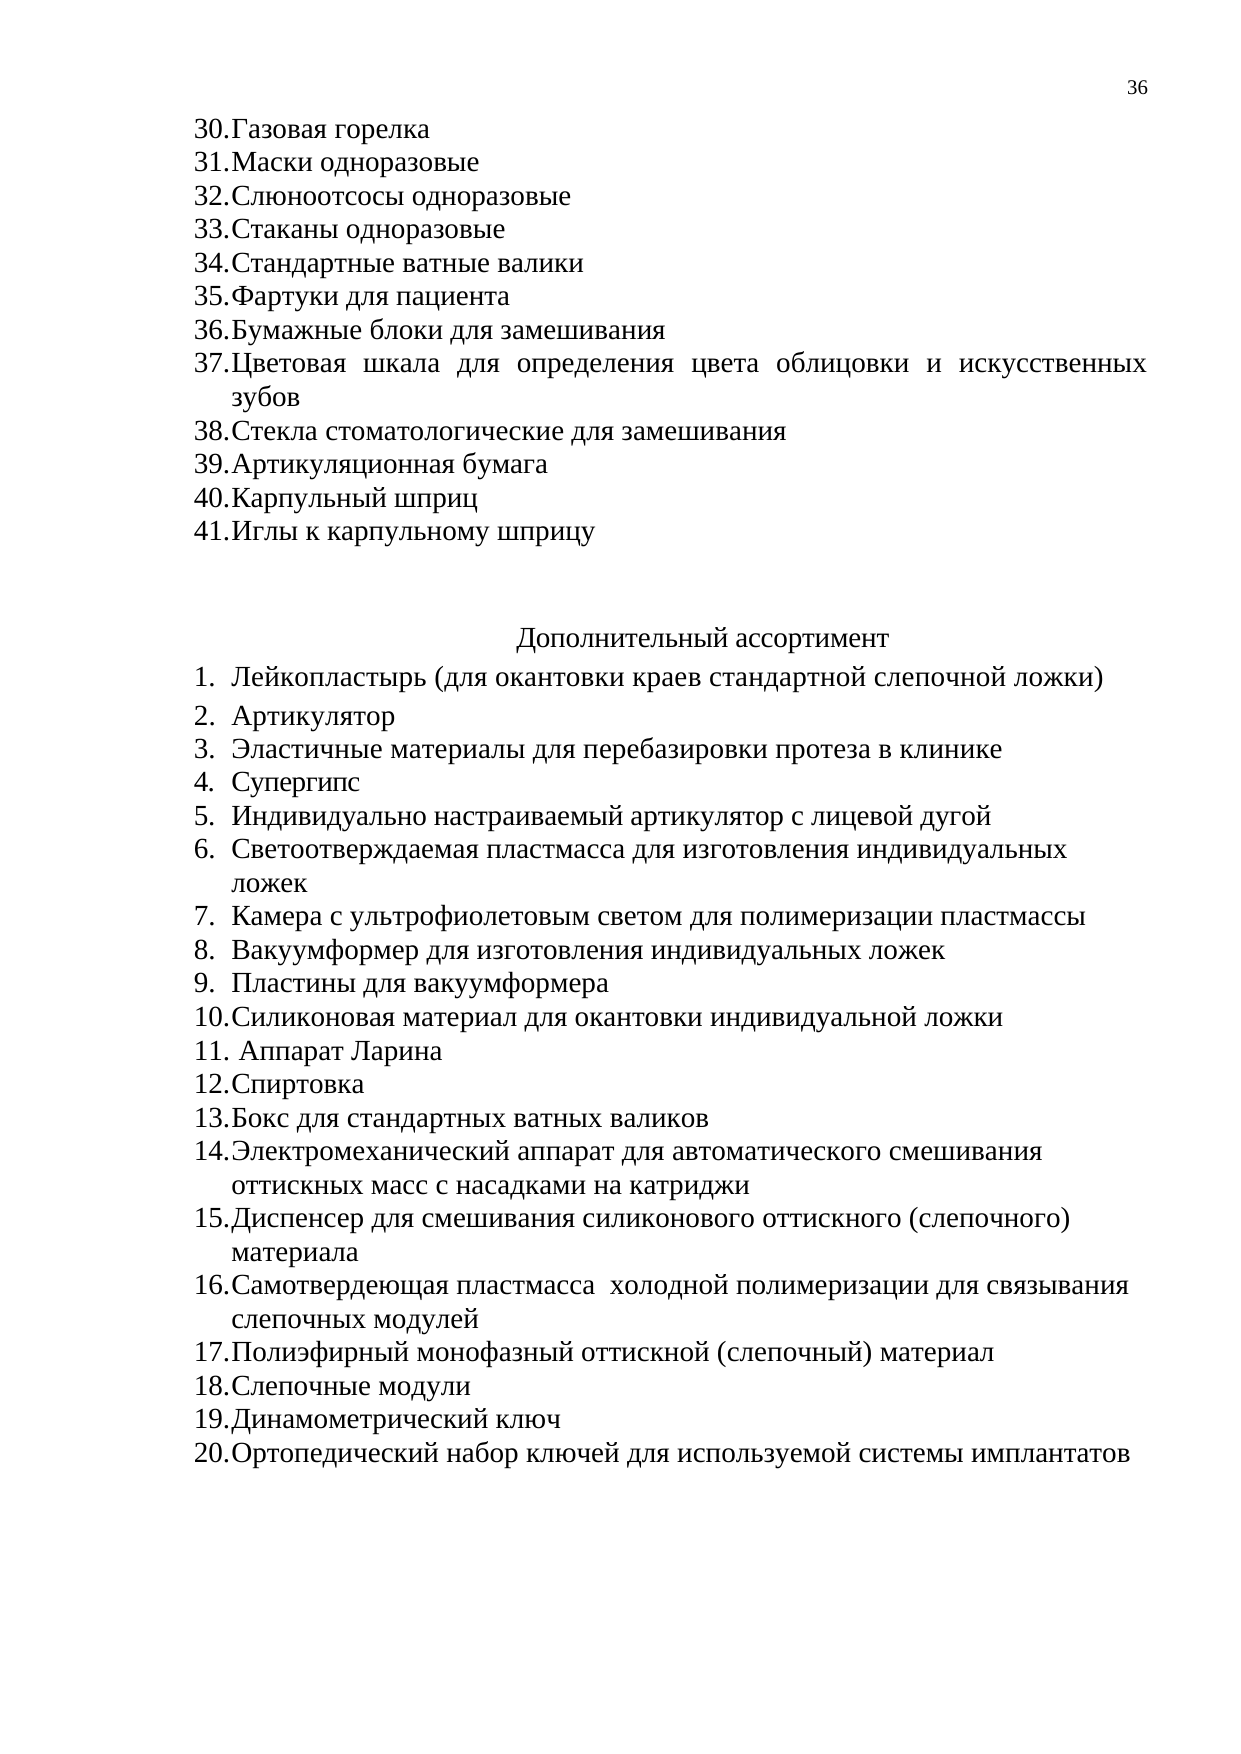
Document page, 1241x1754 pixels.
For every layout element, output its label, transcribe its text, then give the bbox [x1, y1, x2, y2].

list Диспенсер для смешивания силиконового оттискного (слепочного) материала [193, 1200, 1148, 1267]
list Стандартные ватные валики [193, 245, 1148, 278]
list Карпульный шприц [193, 480, 1148, 513]
list Электромеханический аппарат для автоматического смешивания оттискных масс с насадками на катриджи [193, 1133, 1148, 1200]
list Лейкопластырь (для окантовки краев стандартной слепочной ложки) [193, 664, 1154, 692]
list Индивидуально настраиваемый артикулятор с лицевой дугой [193, 798, 1148, 831]
list Камера с ультрофиолетовым светом для полимеризации пластмассы [193, 898, 1148, 932]
list Супергипс [193, 764, 1148, 798]
list Иглы к карпульному шприцу [193, 513, 1148, 547]
list Пластины для вакуумформера [193, 966, 1148, 999]
list Артикулятор [193, 703, 1154, 731]
list Фартуки для пациента [193, 278, 1148, 312]
text Дополнительный ассортимент [182, 625, 1154, 653]
list Бокс для стандартных ватных валиков [193, 1100, 1148, 1133]
list Аппарат Ларина [193, 1033, 1148, 1066]
list Вакуумформер для изготовления индивидуальных ложек [193, 932, 1148, 966]
list Бумажные блоки для замешивания [193, 312, 1148, 346]
list Цветовая шкала для определения цвета облицовки и искусственных зубов [193, 346, 1148, 413]
list Динамометрический ключ [193, 1402, 1148, 1435]
list Газовая горелка [193, 111, 1148, 144]
list Полиэфирный монофазный оттискной (слепочный) материал [193, 1334, 1148, 1368]
list Силиконовая материал для окантовки индивидуальной ложки [193, 999, 1148, 1033]
list Артикуляционная бумага [193, 446, 1148, 480]
list Слюноотсосы одноразовые [193, 178, 1148, 211]
list Ортопедический набор ключей для используемой системы имплантатов [193, 1435, 1148, 1469]
list Маски одноразовые [193, 144, 1148, 178]
list Стаканы одноразовые [193, 211, 1148, 245]
list Слепочные модули [193, 1368, 1148, 1402]
list Спиртовка [193, 1066, 1148, 1100]
list Светоотверждаемая пластмасса для изготовления индивидуальных ложек [193, 831, 1148, 898]
list Самотвердеющая пластмасса холодной полимеризации для связывания слепочных модулей [193, 1267, 1148, 1334]
list Эластичные материалы для перебазировки протеза в клинике [193, 731, 1148, 764]
list Стекла стоматологические для замешивания [193, 413, 1148, 446]
